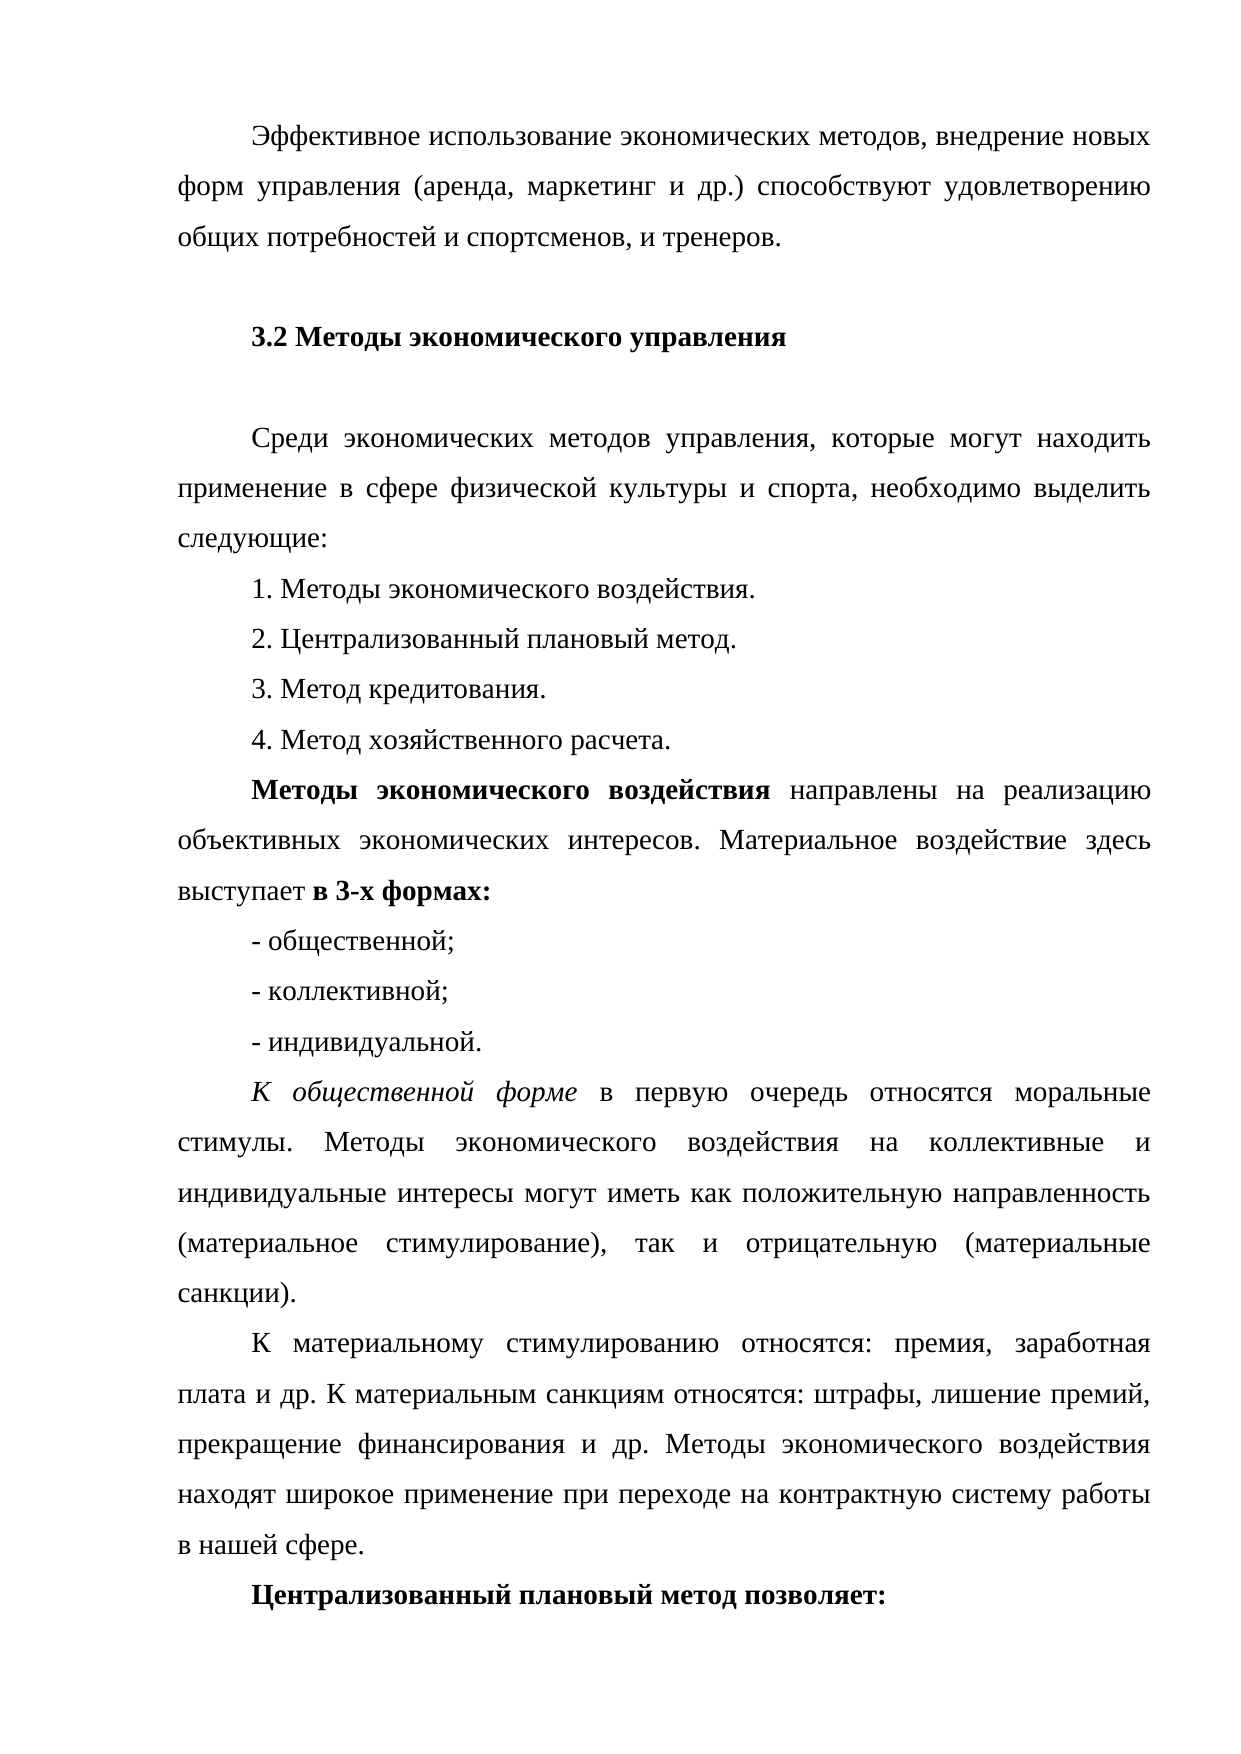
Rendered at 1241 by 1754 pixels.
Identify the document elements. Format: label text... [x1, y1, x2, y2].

text 3.2 Методы экономического управления [177, 319, 1152, 353]
text 3. Метод кредитования. [177, 672, 1152, 705]
text Методы экономического воздействия направлены на реализацию объективных экономических интересов. Материальное воздействие здесь выступает в 3-х формах: [177, 772, 1152, 906]
text К материальному стимулированию относятся: премия, заработная плата и др. К материальным санкциям относятся: штрафы, лишение премий, прекращение финансирования и др. Методы экономического воздействия находят широкое применение при переходе на контрактную систему работы в нашей сфере. [177, 1326, 1152, 1560]
text - индивидуальной. [177, 1024, 1152, 1057]
text Эффективное использование экономических методов, внедрение новых форм управления (аренда, маркетинг и др.) способствуют удовлетворению общих потребностей и спортсменов, и тренеров. [177, 118, 1152, 252]
text - коллективной; [177, 973, 1152, 1007]
text 2. Централизованный плановый метод. [177, 621, 1152, 655]
text 1. Методы экономического воздействия. [177, 571, 1152, 604]
text Среди экономических методов управления, которые могут находить применение в сфере физической культуры и спорта, необходимо выделить следующие: [177, 420, 1152, 554]
text - общественной; [177, 923, 1152, 957]
text Централизованный плановый метод позволяет: [177, 1577, 1152, 1611]
text 4. Метод хозяйственного расчета. [177, 722, 1152, 755]
text К общественной форме в первую очередь относятся моральные стимулы. Методы экономического воздействия на коллективные и индивидуальные интересы могут иметь как положительную направленность (материальное стимулирование), так и отрицательную (материальные санкции). [177, 1074, 1152, 1309]
